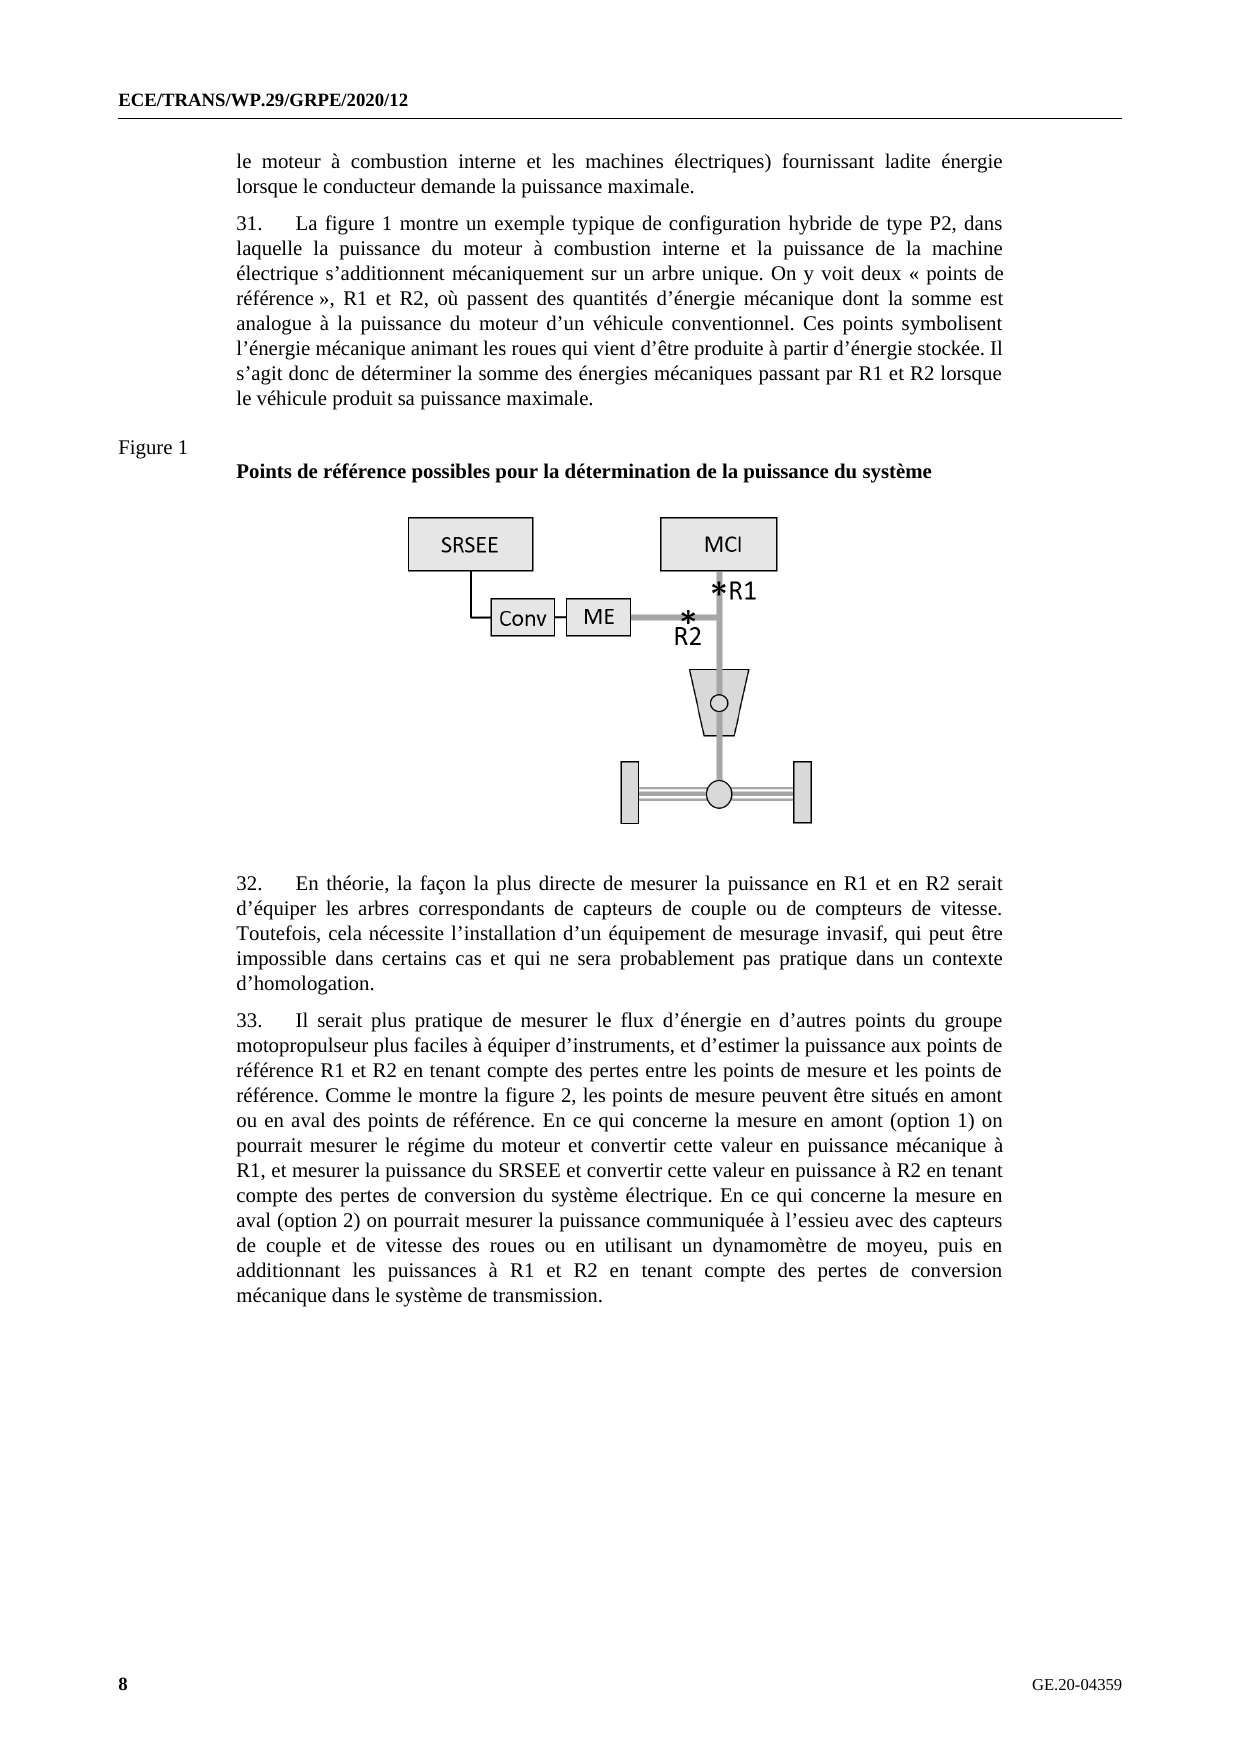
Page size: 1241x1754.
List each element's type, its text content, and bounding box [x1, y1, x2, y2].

picture [383, 495, 857, 845]
text 31. La figure 1 montre un exemple typique de configuration hybride de type P2, dans laquelle la puissance du moteur à combustion interne et la puissance de la machine électrique s’additionnent mécaniquement sur un arbre unique. On y voit deux « points de référence », R1 et R2, où passent des quantités d’énergie mécanique dont la somme est analogue à la puissance du moteur d’un véhicule conventionnel. Ces points symbolisent l’énergie mécanique animant les roues qui vient d’être produite à partir d’énergie stockée. Il s’agit donc de déterminer la somme des énergies mécaniques passant par R1 et R2 lorsque le véhicule produit sa puissance maximale. [236, 210, 1004, 410]
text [236, 148, 1004, 198]
text 32. En théorie, la façon la plus directe de mesurer la puissance en R1 et en R2 serait d’équiper les arbres correspondants de capteurs de couple ou de compteurs de vitesse. Toutefois, cela nécessite l’installation d’un équipement de mesurage invasif, qui peut être impossible dans certains cas et qui ne sera probablement pas pratique dans un contexte d’homologation. [236, 869, 1004, 994]
text 33. Il serait plus pratique de mesurer le flux d’énergie en d’autres points du groupe motopropulseur plus faciles à équiper d’instruments, et d’estimer la puissance aux points de référence R1 et R2 en tenant compte des pertes entre les points de mesure et les points de référence. Comme le montre la figure 2, les points de mesure peuvent être situés en amont ou en aval des points de référence. En ce qui concerne la mesure en amont (option 1) on pourrait mesurer le régime du moteur et convertir cette valeur en puissance mécanique à R1, et mesurer la puissance du SRSEE et convertir cette valeur en puissance à R2 en tenant compte des pertes de conversion du système électrique. En ce qui concerne la mesure en aval (option 2) on pourrait mesurer la puissance communiquée à l’essieu avec des capteurs de couple et de vitesse des roues ou en utilisant un dynamomètre de moyeu, puis en additionnant les puissances à R1 et R2 en tenant compte des pertes de conversion mécanique dans le système de transmission. [236, 1007, 1004, 1307]
subtitle Figure 1 [118, 435, 1122, 459]
subtitle Points de référence possibles pour la détermination de la puissance du système [236, 459, 1004, 483]
